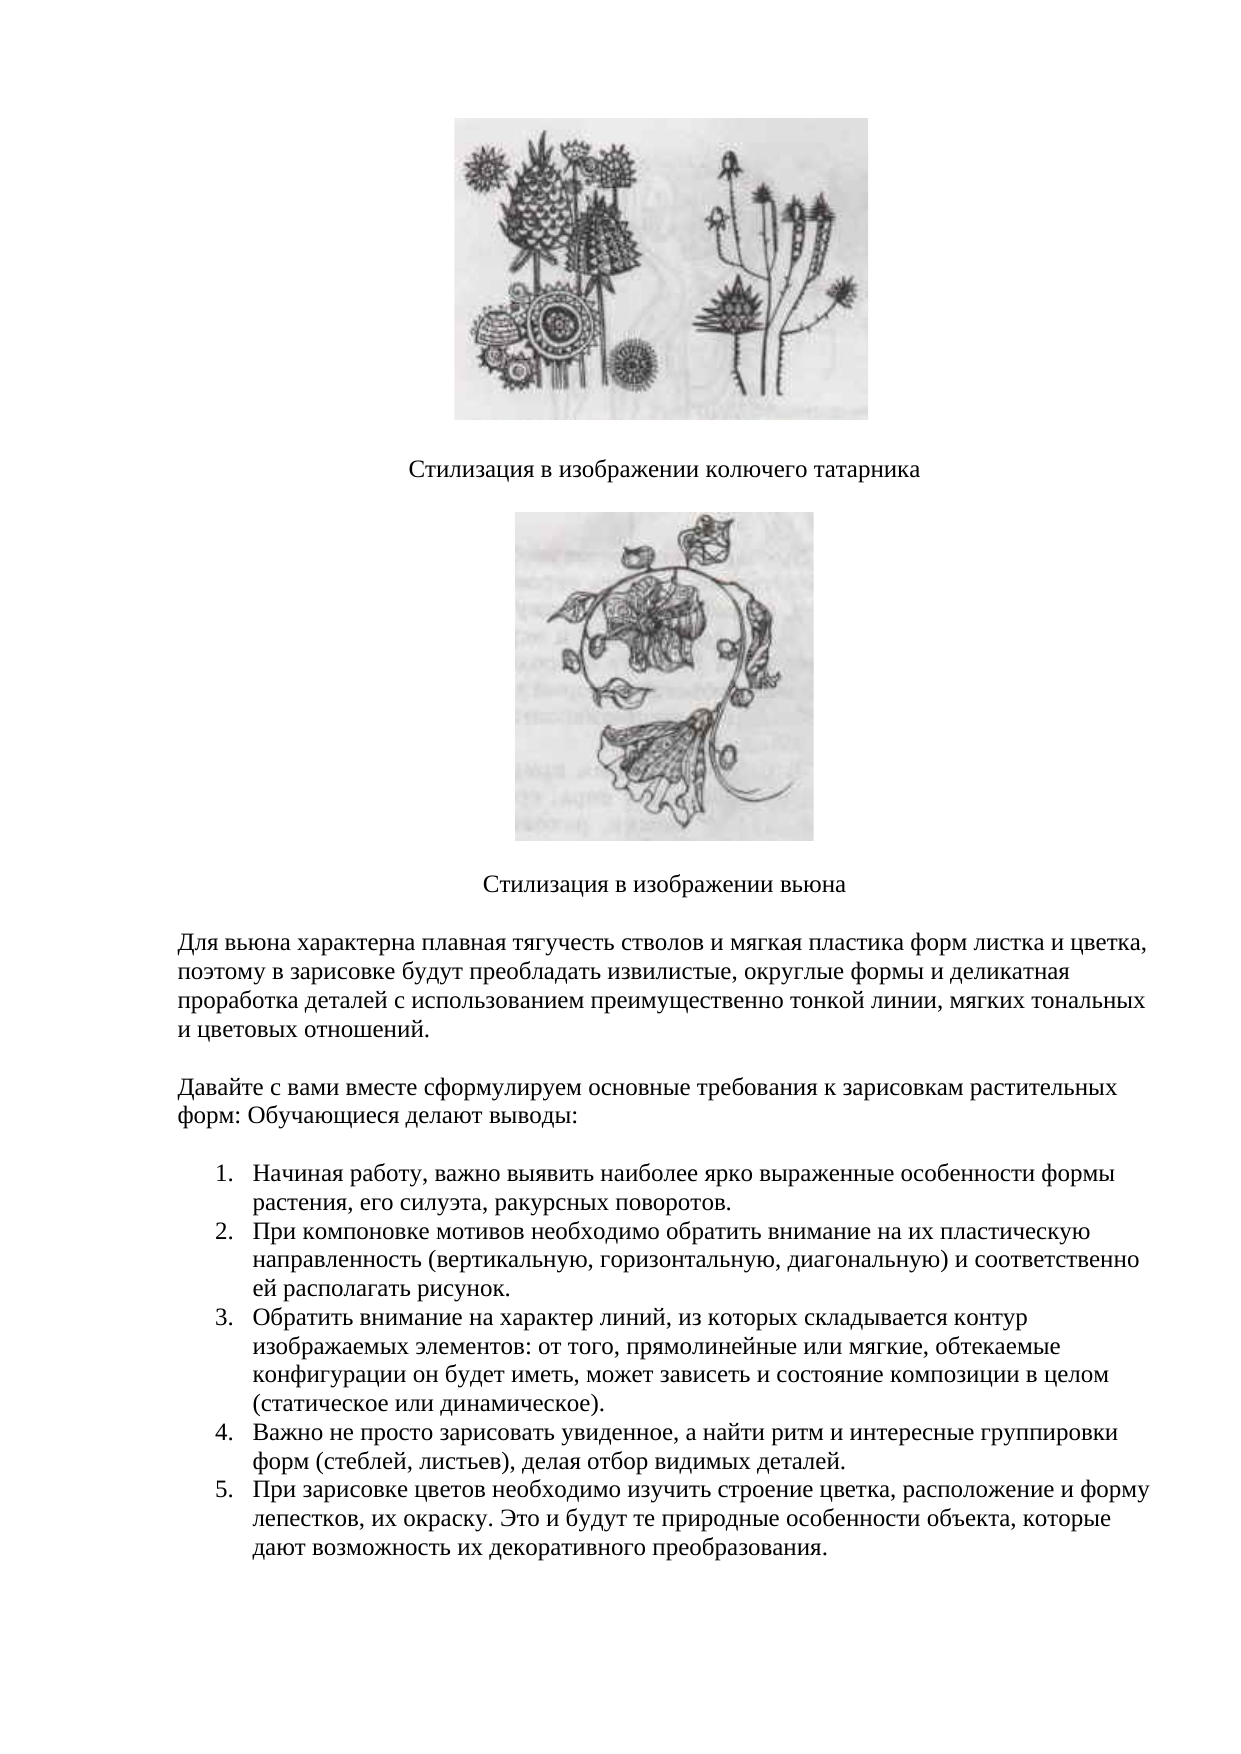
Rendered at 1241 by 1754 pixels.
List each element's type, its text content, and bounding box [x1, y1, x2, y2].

list Обратить внимание на характер линий, из которых складывается контур изображаемых элементов: от того, прямолинейные или мягкие, обтекаемые конфигурации он будет иметь, может зависеть и состояние композиции в целом (статическое или динамическое). [215, 1302, 1152, 1417]
text Для вьюна характерна плавная тягучесть стволов и мягкая пластика форм листка и цветка, поэтому в зарисовке будут преобладать извилистые, округлые формы и деликатная проработка деталей с использованием преимущественно тонкой линии, мягких тональных и цветовых отношений. [177, 927, 1152, 1042]
list При зарисовке цветов необходимо изучить строение цветка, расположение и форму лепестков, их окраску. Это и будут те природные особенности объекта, которые дают возможность их декоративного преобразования. [215, 1474, 1152, 1561]
list При компоновке мотивов необходимо обратить внимание на их пластическую направленность (вертикальную, горизонтальную, диагональную) и соответственно ей располагать рисунок. [215, 1216, 1152, 1302]
text Стилизация в изображении колючего татарника [177, 454, 1152, 483]
text Стилизация в изображении вьюна [177, 869, 1152, 898]
picture [515, 512, 814, 841]
text Давайте с вами вместе сформулируем основные требования к зарисовкам растительных форм: Обучающиеся делают выводы: [177, 1072, 1152, 1129]
picture [454, 118, 869, 420]
list Начиная работу, важно выявить наиболее ярко выраженные особенности формы растения, его силуэта, ракурсных поворотов. [215, 1158, 1152, 1216]
list Важно не просто зарисовать увиденное, а найти ритм и интересные группировки форм (стеблей, листьев), делая отбор видимых деталей. [215, 1417, 1152, 1474]
